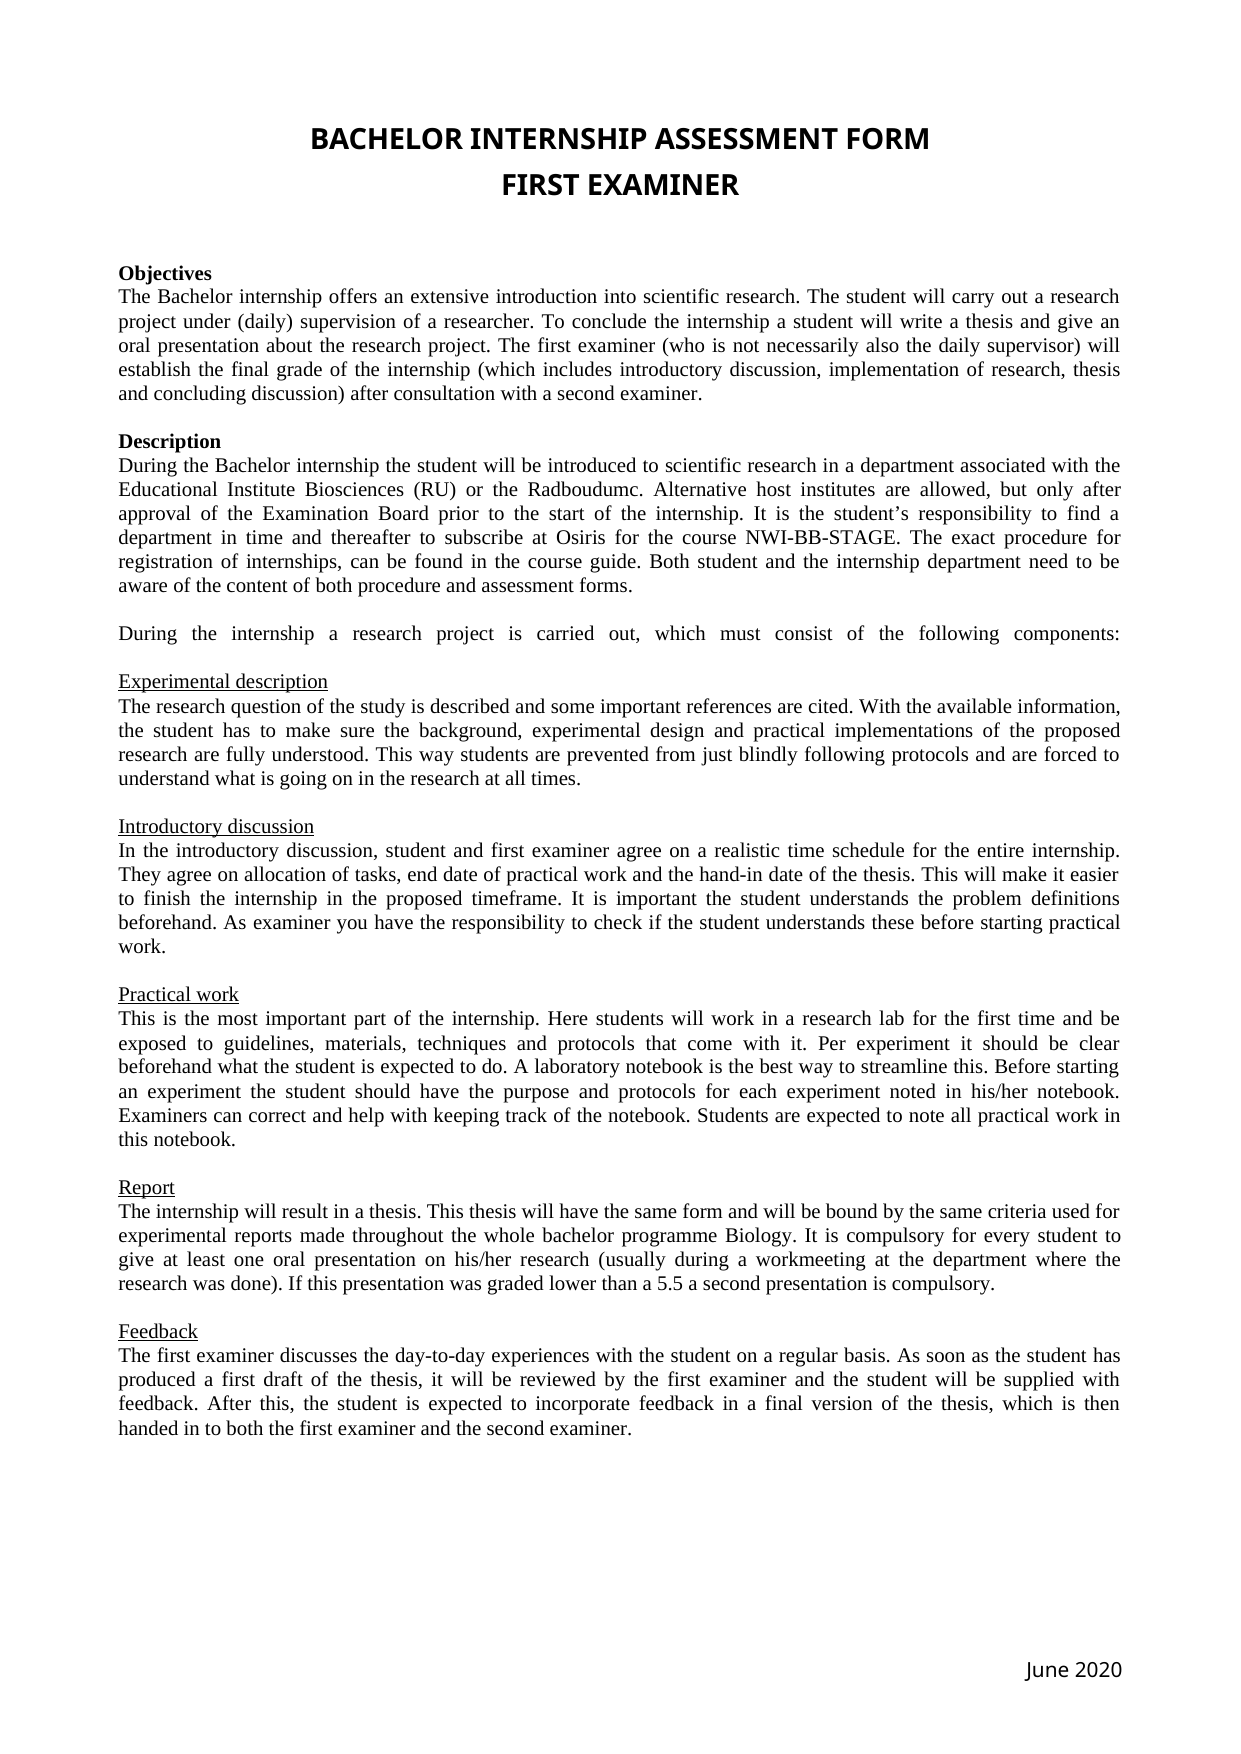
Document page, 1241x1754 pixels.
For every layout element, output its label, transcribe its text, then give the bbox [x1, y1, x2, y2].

text Practical work [118, 958, 1122, 1006]
text The research question of the study is described and some important references are cited. With the available information, the student has to make sure the background, experimental design and practical implementations of the proposed research are fully understood. This way students are prevented from just blindly following protocols and are forced to understand what is going on in the research at all times. [118, 693, 1122, 790]
subtitle First EXAMINER [118, 164, 1122, 204]
text Description During the Bachelor internship the student will be introduced to scientific research in a department associated with the Educational Institute Biosciences (RU) or the Radboudumc. Alternative host institutes are allowed, but only after approval of the Examination Board prior to the start of the internship. It is the student’s responsibility to find a department in time and thereafter to subscribe at Osiris for the course NWI-BB-STAGE. The exact procedure for registration of internships, can be found in the course guide. Both student and the internship department need to be aware of the content of both procedure and assessment forms. [118, 405, 1122, 597]
subtitle BACHELOR INTERNSHIP Assessment FORM [118, 118, 1122, 158]
text Introductory discussion [118, 790, 1122, 838]
text Report The internship will result in a thesis. This thesis will have the same form and will be bound by the same criteria used for experimental reports made throughout the whole bachelor programme Biology. It is compulsory for every student to give at least one oral presentation on his/her research (usually during a workmeeting at the department where the research was done). If this presentation was graded lower than a 5.5 a second presentation is compulsory. [118, 1175, 1122, 1295]
text Objectives [118, 260, 1122, 284]
text During the internship a research project is carried out, which must consist of the following components: Experimental description [118, 597, 1122, 693]
text In the introductory discussion, student and first examiner agree on a realistic time schedule for the entire internship. They agree on allocation of tasks, end date of practical work and the hand-in date of the thesis. This will make it easier to finish the internship in the proposed timeframe. It is important the student understands the problem definitions beforehand. As examiner you have the responsibility to check if the student understands these before starting practical work. [118, 838, 1122, 958]
text Feedback [118, 1319, 1122, 1343]
text This is the most important part of the internship. Here students will work in a research lab for the first time and be exposed to guidelines, materials, techniques and protocols that come with it. Per experiment it should be clear beforehand what the student is expected to do. A laboratory notebook is the best way to streamline this. Before starting an experiment the student should have the purpose and protocols for each experiment noted in his/her notebook. Examiners can correct and help with keeping track of the notebook. Students are expected to note all practical work in this notebook. [118, 1006, 1122, 1151]
text The first examiner discusses the day-to-day experiences with the student on a regular basis. As soon as the student has produced a first draft of the thesis, it will be reviewed by the first examiner and the student will be supplied with feedback. After this, the student is expected to incorporate feedback in a final version of the thesis, which is then handed in to both the first examiner and the second examiner. [118, 1343, 1122, 1439]
text The Bachelor internship offers an extensive introduction into scientific research. The student will carry out a research project under (daily) supervision of a researcher. To conclude the internship a student will write a thesis and give an oral presentation about the research project. The first examiner (who is not necessarily also the daily supervisor) will establish the final grade of the internship (which includes introductory discussion, implementation of research, thesis and concluding discussion) after consultation with a second examiner. [118, 284, 1122, 405]
